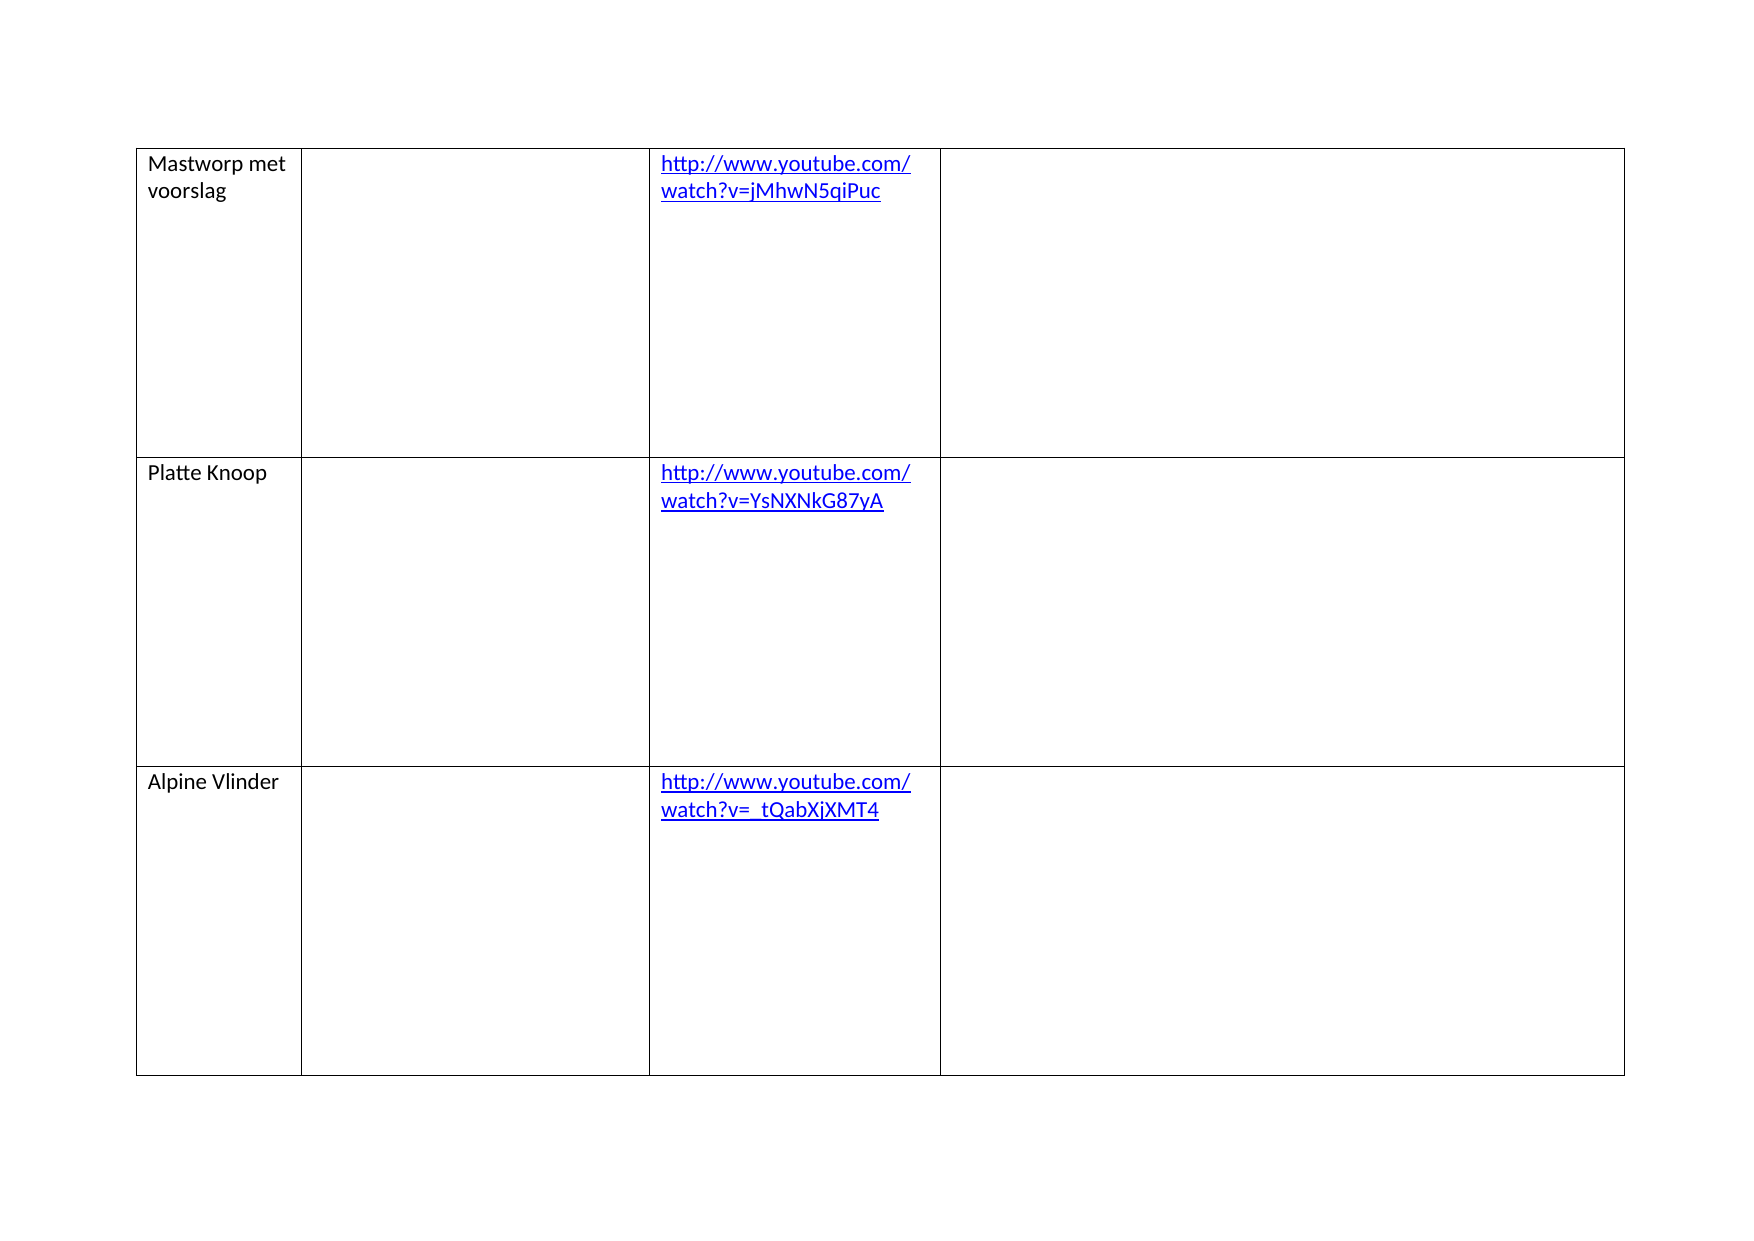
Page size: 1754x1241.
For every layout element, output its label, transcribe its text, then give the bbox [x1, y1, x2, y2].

table_cell http://www.youtube.com/watch?v=YsNXNkG87yA [650, 458, 940, 766]
table_cell [302, 767, 649, 1075]
table_cell [302, 149, 649, 457]
table_cell [941, 149, 1624, 457]
table_cell [941, 458, 1624, 766]
table_cell [941, 767, 1624, 1075]
table_cell Platte Knoop [137, 458, 301, 766]
table_cell http://www.youtube.com/watch?v=_tQabXjXMT4 [650, 767, 940, 1075]
table_cell http://www.youtube.com/watch?v=jMhwN5qiPuc [650, 149, 940, 457]
table_cell Alpine Vlinder [137, 767, 301, 1075]
table_cell [302, 458, 649, 766]
table_cell Mastworp met voorslag [137, 149, 301, 457]
